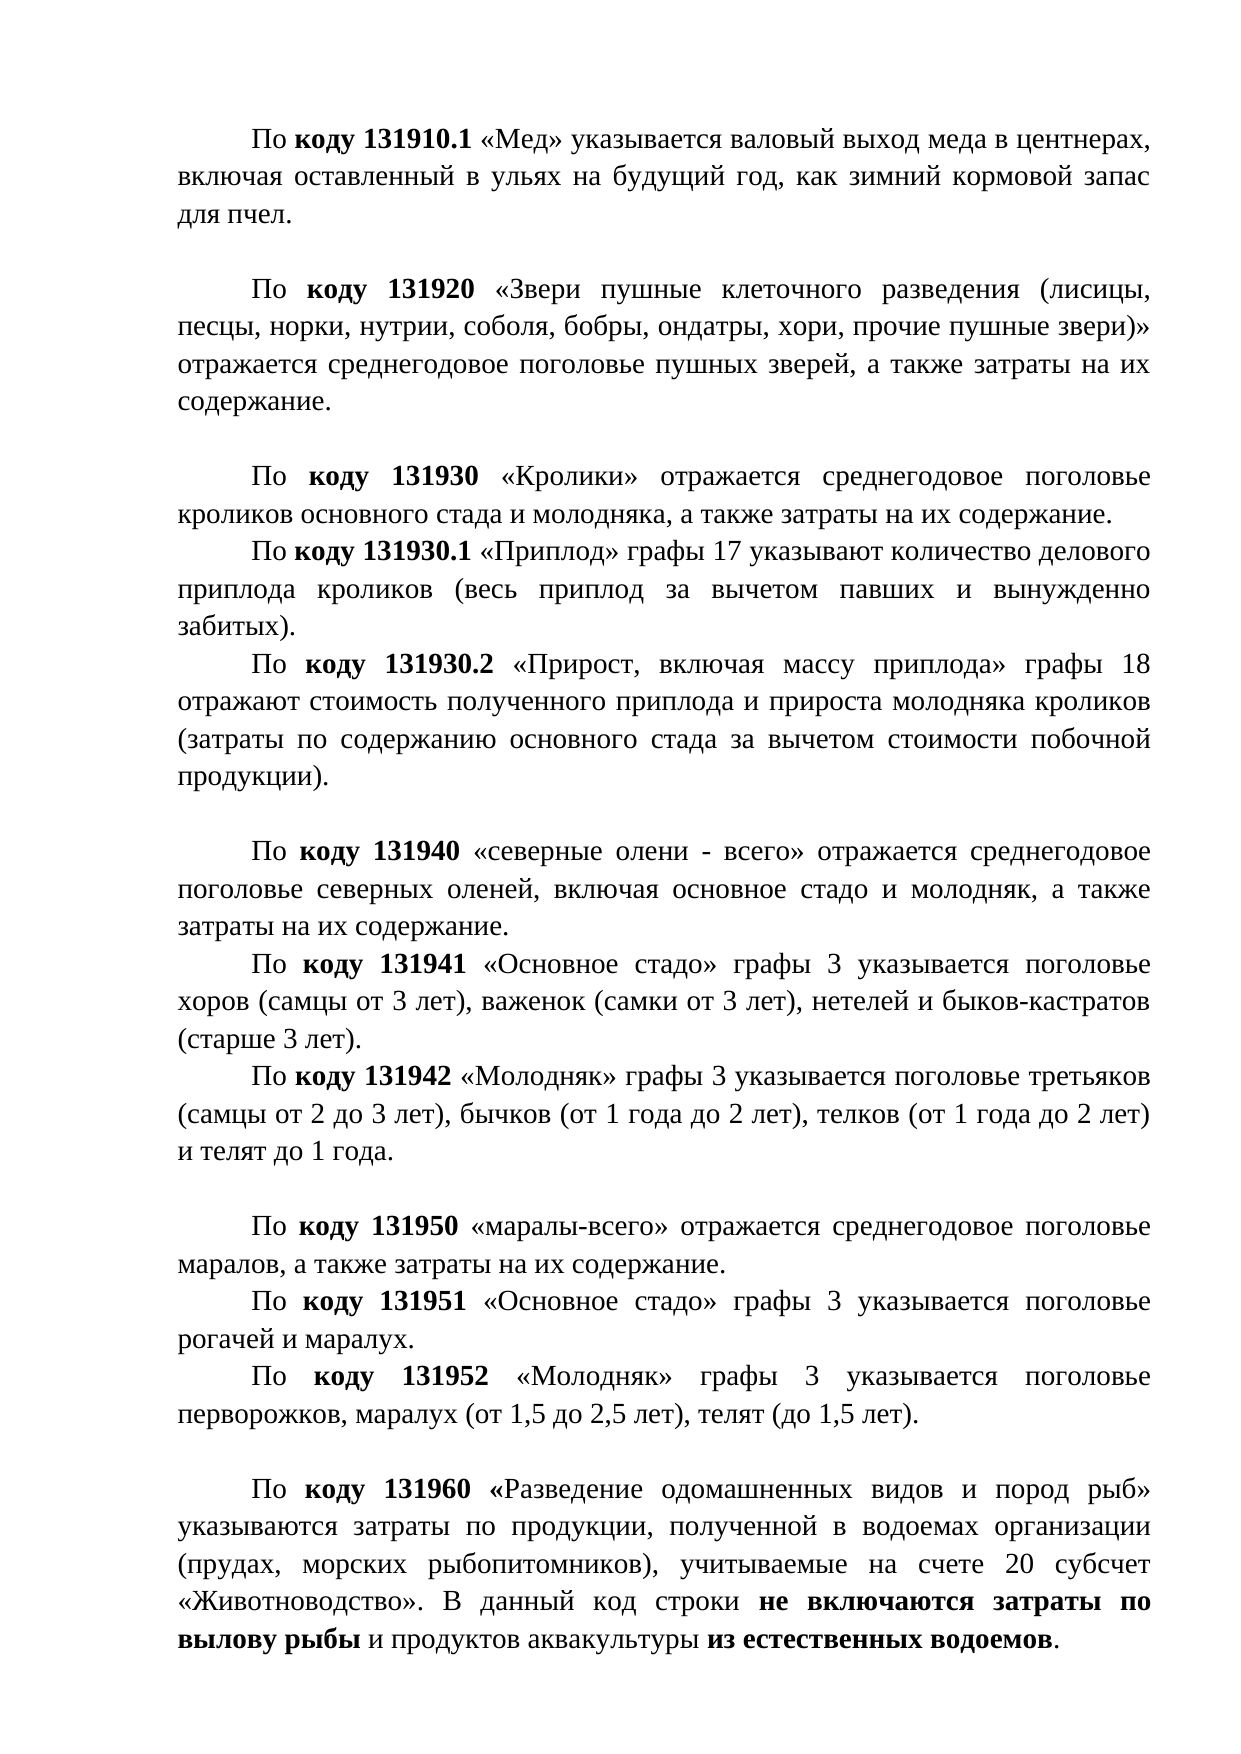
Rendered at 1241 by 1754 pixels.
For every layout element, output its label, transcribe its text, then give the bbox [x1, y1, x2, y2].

text По коду 131910.1 «Мед» указывается валовый выход меда в центнерах, включая оставленный в ульях на будущий год, как зимний кормовой запас для пчел. [177, 118, 1152, 231]
text По коду 131942 «Молодняк» графы 3 указывается поголовье третьяков (самцы от 2 до 3 лет), бычков (от 1 года до 2 лет), телков (от 1 года до 2 лет) и телят до 1 года. [177, 1056, 1152, 1168]
text По коду 131940 «северные олени - всего» отражается среднегодовое поголовье северных оленей, включая основное стадо и молодняк, а также затраты на их содержание. [177, 831, 1152, 943]
text По коду 131941 «Основное стадо» графы 3 указывается поголовье хоров (самцы от 3 лет), важенок (самки от 3 лет), нетелей и быков-кастратов (старше 3 лет). [177, 943, 1152, 1056]
text По коду 131930.2 «Прирост, включая массу приплода» графы 18 отражают стоимость полученного приплода и прироста молодняка кроликов (затраты по содержанию основного стада за вычетом стоимости побочной продукции). [177, 643, 1152, 793]
text По коду 131960 «Разведение одомашненных видов и пород рыб» указываются затраты по продукции, полученной в водоемах организации (прудах, морских рыбопитомников), учитываемые на счете 20 субсчет «Животноводство». В данный код строки не включаются затраты по вылову рыбы и продуктов аквакультуры из естественных водоемов. [177, 1468, 1152, 1656]
text По коду 131920 «Звери пушные клеточного разведения (лисицы, песцы, норки, нутрии, соболя, бобры, ондатры, хори, прочие пушные звери)» отражается среднегодовое поголовье пушных зверей, а также затраты на их содержание. [177, 268, 1152, 418]
text По коду 131930 «Кролики» отражается среднегодовое поголовье кроликов основного стада и молодняка, а также затраты на их содержание. [177, 456, 1152, 531]
text По коду 131952 «Молодняк» графы 3 указывается поголовье перворожков, маралух (от 1,5 до 2,5 лет), телят (до 1,5 лет). [177, 1356, 1152, 1431]
text По коду 131951 «Основное стадо» графы 3 указывается поголовье рогачей и маралух. [177, 1281, 1152, 1356]
text По коду 131930.1 «Приплод» графы 17 указывают количество делового приплода кроликов (весь приплод за вычетом павших и вынужденно забитых). [177, 531, 1152, 643]
text По коду 131950 «маралы-всего» отражается среднегодовое поголовье маралов, а также затраты на их содержание. [177, 1206, 1152, 1281]
